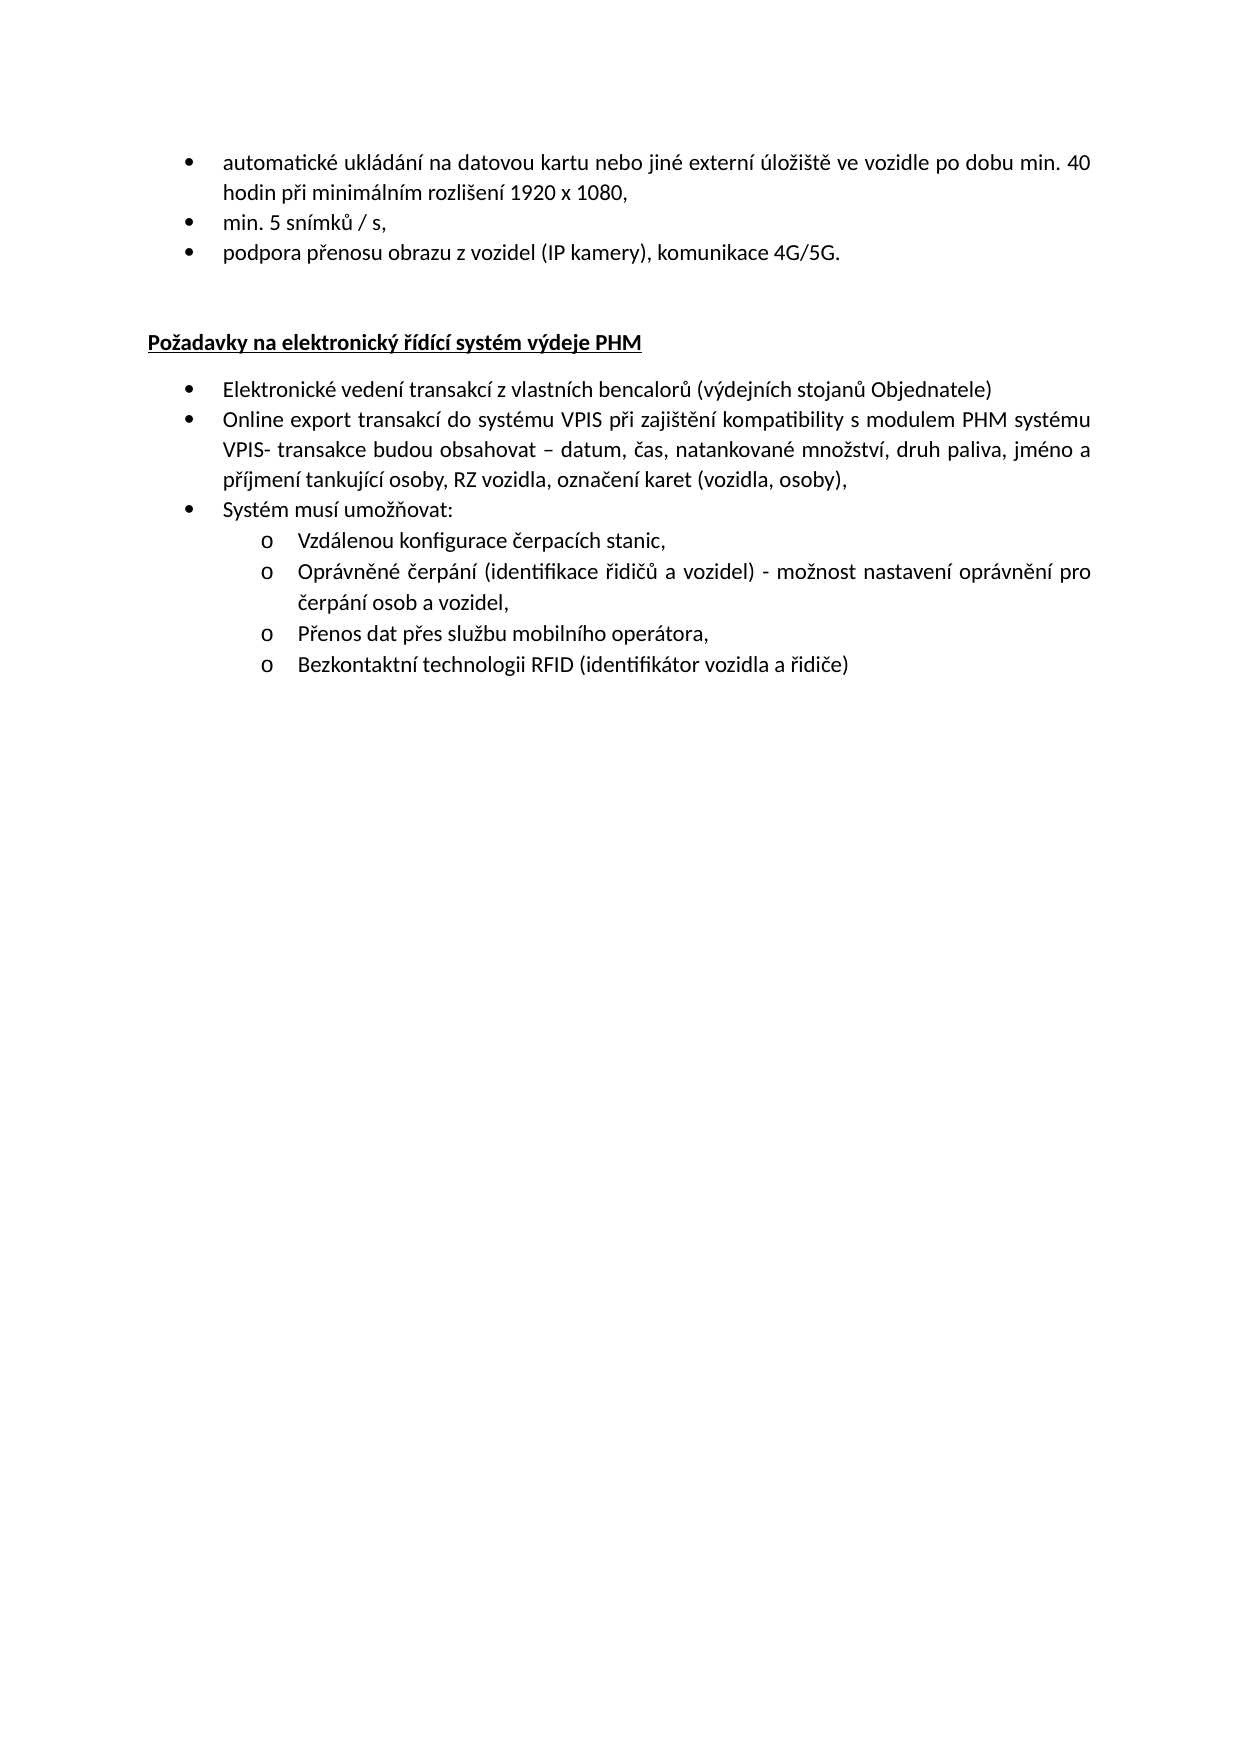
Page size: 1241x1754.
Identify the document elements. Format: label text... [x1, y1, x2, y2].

list Systém musí umožňovat: [185, 496, 1093, 523]
list Bezkontaktní technologii RFID (identifikátor vozidla a řidiče) [260, 650, 1093, 679]
list podpora přenosu obrazu z vozidel (IP kamery), komunikace 4G/5G. [185, 238, 1093, 266]
list Online export transakcí do systému VPIS při zajištění kompatibility s modulem PHM systému VPIS- transakce budou obsahovat – datum, čas, natankované množství, druh paliva, jméno a příjmení tankující osoby, RZ vozidla, označení karet (vozidla, osoby), [185, 405, 1093, 493]
list min. 5 snímků / s, [185, 208, 1093, 236]
list Vzdálenou konfigurace čerpacích stanic, [260, 526, 1093, 555]
list Oprávněné čerpání (identifikace řidičů a vozidel) - možnost nastavení oprávnění pro čerpání osob a vozidel, [260, 557, 1093, 617]
list Elektronické vedení transakcí z vlastních bencalorů (výdejních stojanů Objednatele) [185, 375, 1093, 403]
list Přenos dat přes službu mobilního operátora, [260, 619, 1093, 648]
text Požadavky na elektronický řídící systém výdeje PHM [148, 328, 1093, 356]
list automatické ukládání na datovou kartu nebo jiné externí úložiště ve vozidle po dobu min. 40 hodin při minimálním rozlišení 1920 x 1080, [185, 148, 1093, 206]
